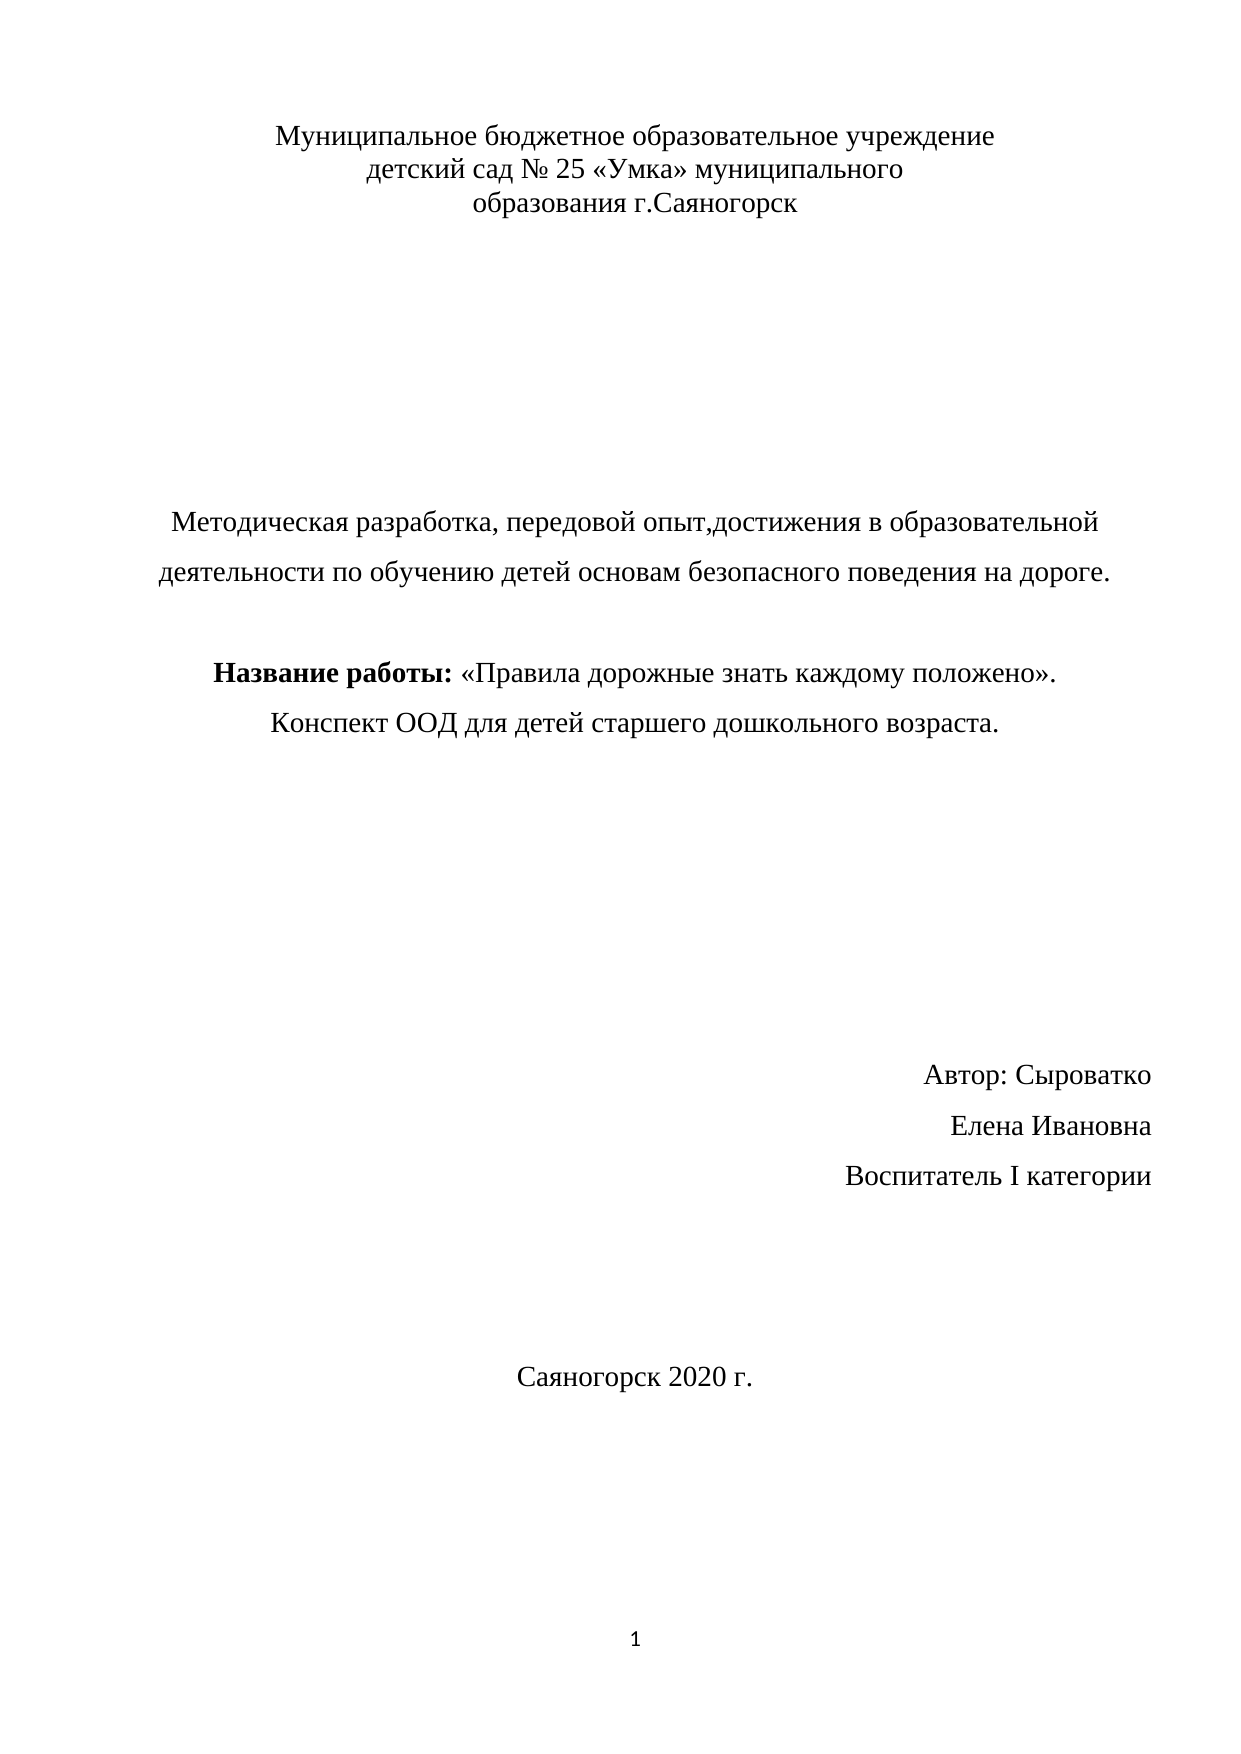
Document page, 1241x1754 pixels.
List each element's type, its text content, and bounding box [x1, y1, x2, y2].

text Саяногорск 2020 г. [118, 1359, 1152, 1393]
text Конспект ООД для детей старшего дошкольного возраста. [118, 705, 1152, 739]
text Методическая разработка, передовой опыт,достижения в образовательной деятельности по обучению детей основам безопасного поведения на дороге. [118, 504, 1152, 588]
text детский сад № 25 «Умка» муниципального [118, 152, 1152, 185]
text Муниципальное бюджетное образовательное учреждение [118, 118, 1152, 152]
text Автор: Сыроватко [118, 1057, 1152, 1091]
text образования г.Саяногорск [118, 185, 1152, 219]
text Название работы: «Правила дорожные знать каждому положено». [118, 655, 1152, 688]
text Воспитатель I категории [118, 1158, 1152, 1191]
text Елена Ивановна [118, 1108, 1152, 1141]
